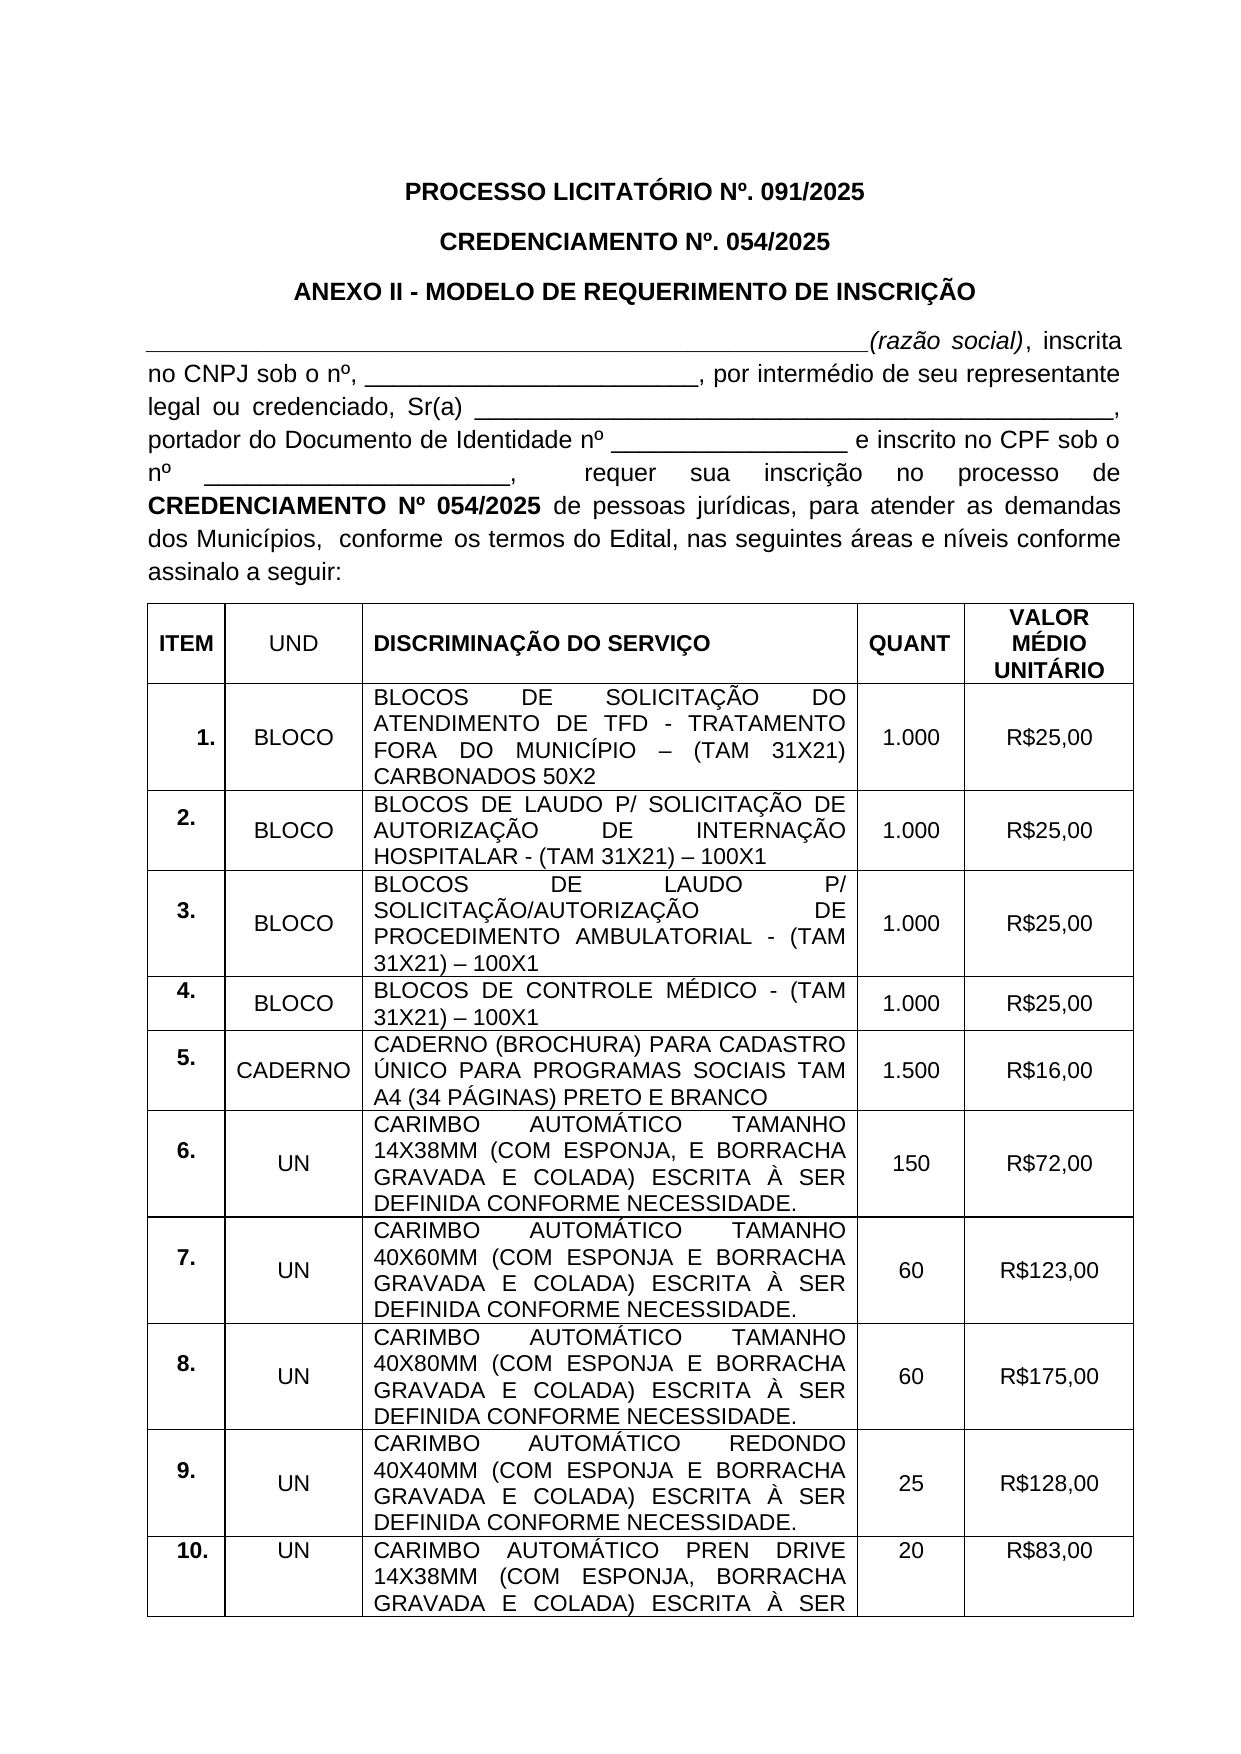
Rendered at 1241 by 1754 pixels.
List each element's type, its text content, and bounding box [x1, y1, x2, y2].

table_header QUANT [858, 604, 964, 683]
table_cell BLOCOS DE CONTROLE MÉDICO - (TAM 31X21) – 100X1 [363, 977, 857, 1030]
table_cell UN [226, 1430, 362, 1536]
table_cell BLOCOS DE SOLICITAÇÃO DO ATENDIMENTO DE TFD - TRATAMENTO FORA DO MUNICÍPIO – (TAM 31X21) CARBONADOS 50X2 [363, 684, 857, 789]
table_cell BLOCO [226, 871, 362, 976]
table_cell R$25,00 [965, 871, 1133, 976]
table_cell 1.000 [858, 791, 964, 869]
table_cell 25 [858, 1430, 964, 1536]
table_cell 1.500 [858, 1031, 964, 1110]
table_cell 20 [858, 1537, 964, 1616]
table_header UND [226, 604, 362, 683]
table_header ITEM [148, 604, 224, 683]
table_cell R$25,00 [965, 791, 1133, 869]
text ANEXO II - MODELO DE REQUERIMENTO DE INSCRIÇÃO [148, 277, 1122, 305]
table_cell [148, 1324, 224, 1429]
table_cell R$72,00 [965, 1111, 1133, 1216]
table_cell R$25,00 [965, 977, 1133, 1030]
table_cell 1.000 [858, 871, 964, 976]
table_cell CADERNO [226, 1031, 362, 1110]
table_cell 1.000 [858, 684, 964, 789]
table_cell UN [226, 1324, 362, 1429]
table_header DISCRIMINAÇÃO DO SERVIÇO [363, 604, 857, 683]
table_cell BLOCOS DE LAUDO P/ SOLICITAÇÃO DE AUTORIZAÇÃO DE INTERNAÇÃO HOSPITALAR - (TAM 31X21) – 100X1 [363, 791, 857, 869]
table_cell UN [226, 1537, 362, 1616]
table_cell UN [226, 1218, 362, 1323]
table_cell R$25,00 [965, 684, 1133, 789]
table_cell 60 [858, 1218, 964, 1323]
table_cell R$16,00 [965, 1031, 1133, 1110]
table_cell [363, 1537, 857, 1616]
text ____________________________________________________(razão social), inscrita no CNPJ sob o nº, ________________________, por intermédio de seu representante legal ou credenciado, Sr(a) ______________________________________________, portador do Documento de Identidade nº _________________ e inscrito no CPF sob o nº ______________________, requer sua inscrição no processo de CREDENCIAMENTO Nº 054/2025 de pessoas jurídicas, para atender as demandas dos Municípios, conforme os termos do Edital, nas seguintes áreas e níveis conforme assinalo a seguir: [148, 326, 1122, 586]
table_cell [148, 871, 224, 976]
table_cell [148, 684, 224, 789]
table_cell BLOCOS DE LAUDO P/ SOLICITAÇÃO/AUTORIZAÇÃO DE PROCEDIMENTO AMBULATORIAL - (TAM 31X21) – 100X1 [363, 871, 857, 976]
table_cell CARIMBO AUTOMÁTICO REDONDO 40X40MM (COM ESPONJA E BORRACHA GRAVADA E COLADA) ESCRITA À SER DEFINIDA CONFORME NECESSIDADE. [363, 1430, 857, 1536]
table_cell BLOCO [226, 977, 362, 1030]
table_cell BLOCO [226, 684, 362, 789]
table_cell 150 [858, 1111, 964, 1216]
text PROCESSO LICITATÓRIO Nº. 091/2025 [148, 177, 1122, 206]
table_cell R$128,00 [965, 1430, 1133, 1536]
table_cell UN [226, 1111, 362, 1216]
table_header VALOR MÉDIO UNITÁRIO [965, 604, 1133, 683]
table_cell CARIMBO AUTOMÁTICO TAMANHO 14X38MM (COM ESPONJA, E BORRACHA GRAVADA E COLADA) ESCRITA À SER DEFINIDA CONFORME NECESSIDADE. [363, 1111, 857, 1216]
table_cell [148, 1537, 224, 1616]
text CREDENCIAMENTO Nº. 054/2025 [148, 227, 1122, 256]
table_cell CARIMBO AUTOMÁTICO TAMANHO 40X80MM (COM ESPONJA E BORRACHA GRAVADA E COLADA) ESCRITA À SER DEFINIDA CONFORME NECESSIDADE. [363, 1324, 857, 1429]
table_cell CARIMBO AUTOMÁTICO TAMANHO 40X60MM (COM ESPONJA E BORRACHA GRAVADA E COLADA) ESCRITA À SER DEFINIDA CONFORME NECESSIDADE. [363, 1218, 857, 1323]
table_cell R$175,00 [965, 1324, 1133, 1429]
table_cell R$123,00 [965, 1218, 1133, 1323]
table_cell BLOCO [226, 791, 362, 869]
table_cell [148, 1111, 224, 1216]
table_cell [148, 791, 224, 869]
table_cell [148, 977, 224, 1030]
table_cell CADERNO (BROCHURA) PARA CADASTRO ÚNICO PARA PROGRAMAS SOCIAIS TAM A4 (34 PÁGINAS) PRETO E BRANCO [363, 1031, 857, 1110]
table_cell [148, 1031, 224, 1110]
table_cell [148, 1218, 224, 1323]
table_cell 60 [858, 1324, 964, 1429]
table_cell 1.000 [858, 977, 964, 1030]
table_cell [148, 1430, 224, 1536]
table_cell R$83,00 [965, 1537, 1133, 1616]
